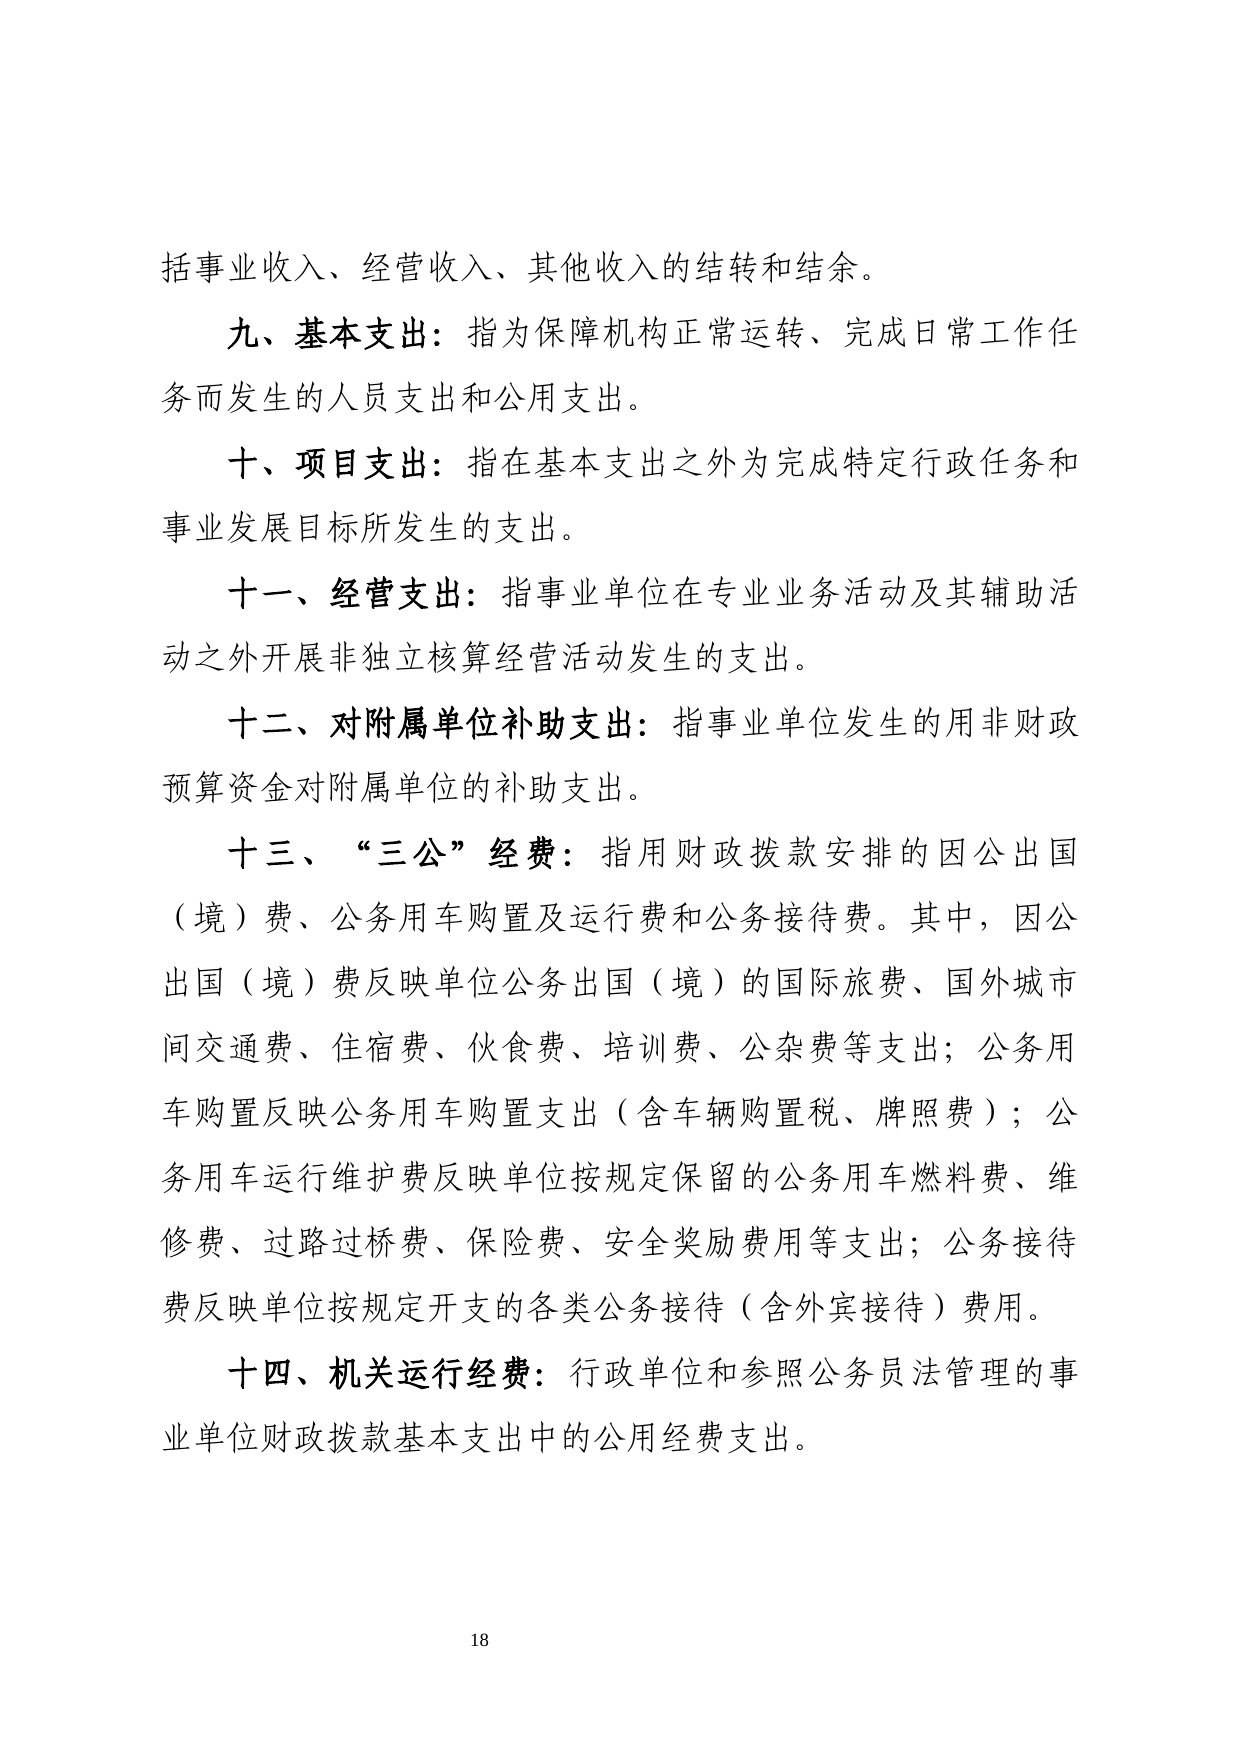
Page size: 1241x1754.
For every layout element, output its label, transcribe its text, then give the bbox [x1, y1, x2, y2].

text 十四、机关运行经费：行政单位和参照公务员法管理的事业单位财政拨款基本支出中的公用经费支出。 [159, 1338, 1081, 1468]
text 九、基本支出：指为保障机构正常运转、完成日常工作任务而发生的人员支出和公用支出。 [159, 298, 1081, 428]
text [159, 233, 1081, 298]
text 十二、对附属单位补助支出：指事业单位发生的用非财政预算资金对附属单位的补助支出。 [159, 688, 1081, 818]
text 十三、“三公”经费：指用财政拨款安排的因公出国（境）费、公务用车购置及运行费和公务接待费。其中，因公出国（境）费反映单位公务出国（境）的国际旅费、国外城市间交通费、住宿费、伙食费、培训费、公杂费等支出；公务用车购置反映公务用车购置支出（含车辆购置税、牌照费）；公务用车运行维护费反映单位按规定保留的公务用车燃料费、维修费、过路过桥费、保险费、安全奖励费用等支出；公务接待费反映单位按规定开支的各类公务接待（含外宾接待）费用。 [159, 818, 1081, 1338]
text 十、项目支出：指在基本支出之外为完成特定行政任务和事业发展目标所发生的支出。 [159, 428, 1081, 558]
text 十一、经营支出：指事业单位在专业业务活动及其辅助活动之外开展非独立核算经营活动发生的支出。 [159, 558, 1081, 688]
